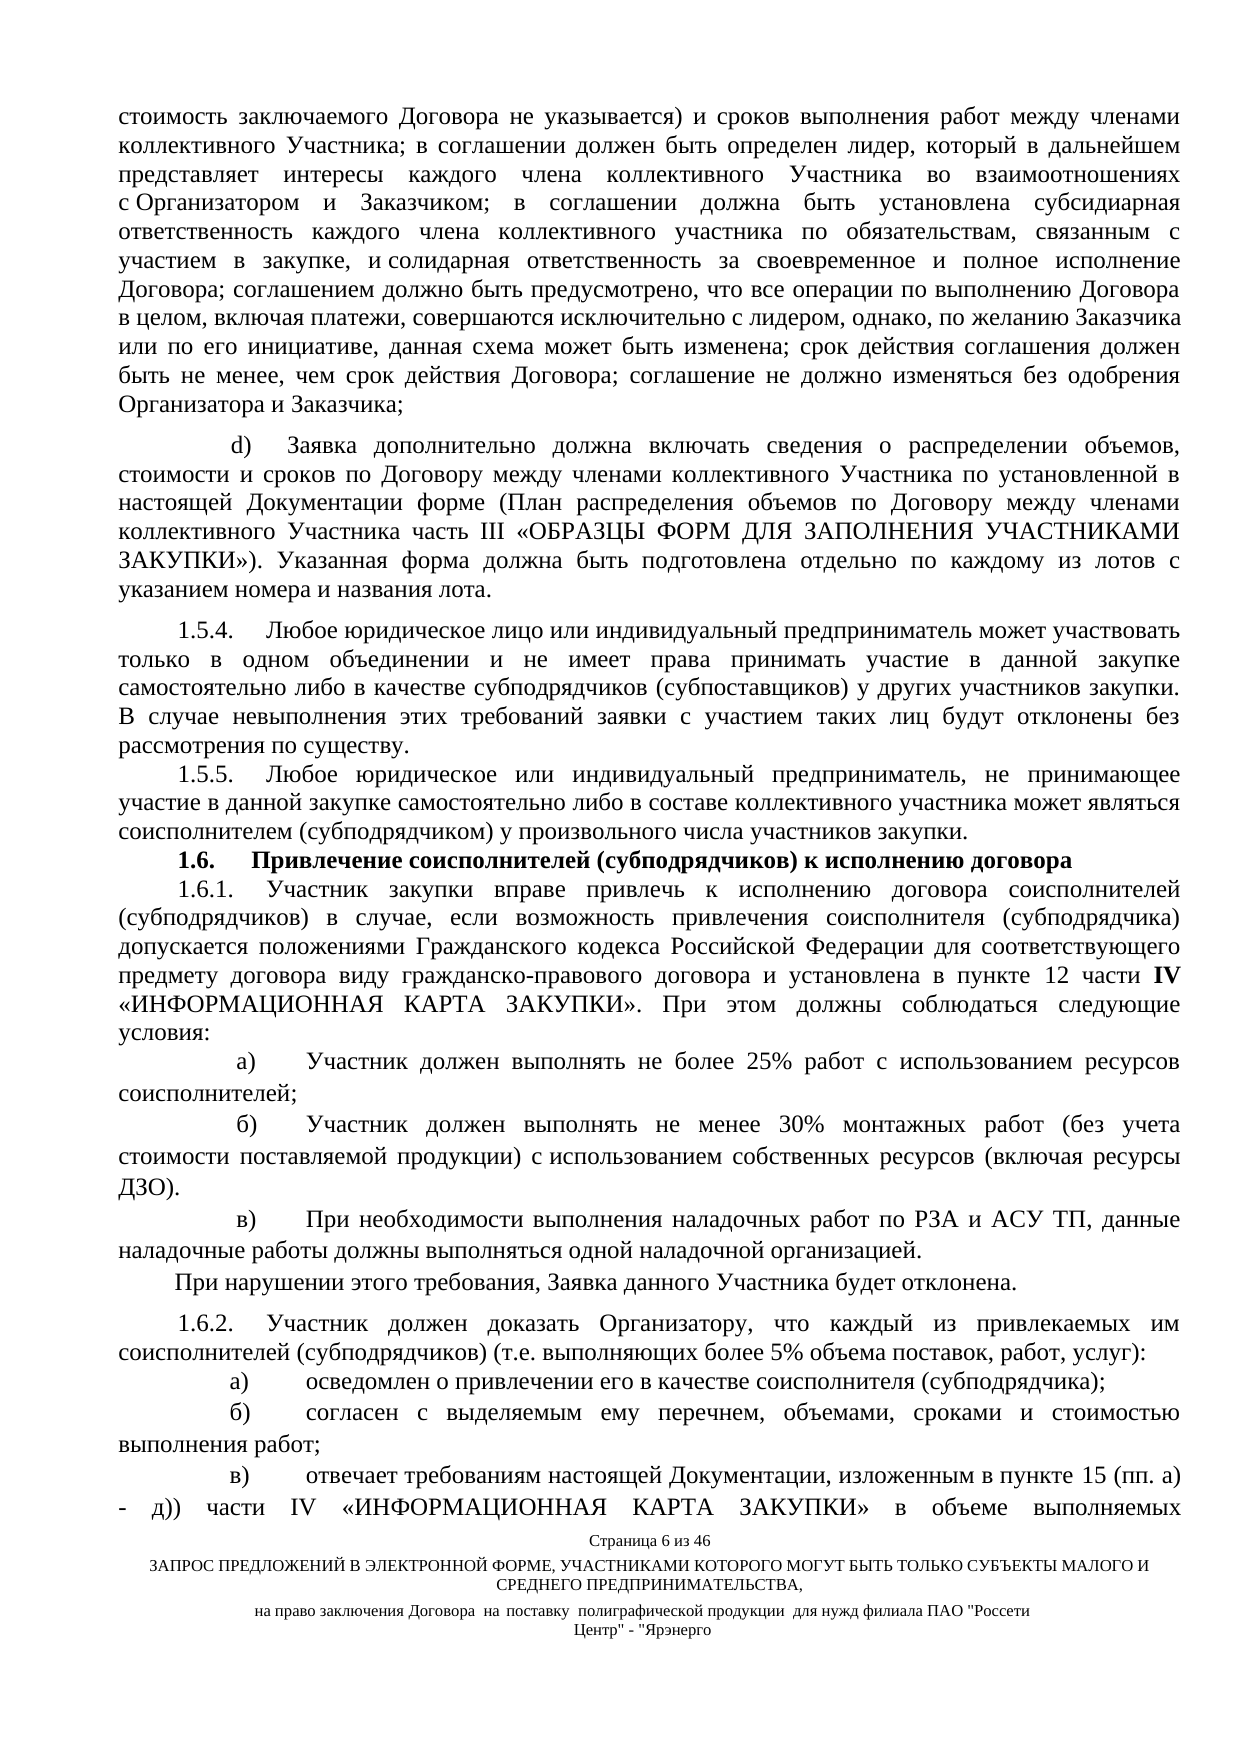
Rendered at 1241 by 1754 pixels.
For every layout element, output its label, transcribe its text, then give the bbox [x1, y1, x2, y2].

list При необходимости выполнения наладочных работ по РЗА и АСУ ТП, данные наладочные работы должны выполняться одной наладочной организацией. [118, 1204, 1181, 1264]
list согласен с выделяемым ему перечнем, объемами, сроками и стоимостью выполнения работ; [118, 1397, 1181, 1458]
subtitle Любое юридическое или индивидуальный предприниматель, не принимающее участие в данной закупке самостоятельно либо в составе коллективного участника может являться соисполнителем (субподрядчиком) у произвольного числа участников закупки. [118, 759, 1181, 845]
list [118, 101, 1181, 417]
subtitle Участник должен доказать Организатору, что каждый из привлекаемых им соисполнителей (субподрядчиков) (т.е. выполняющих более 5% объема поставок, работ, услуг): [118, 1308, 1181, 1366]
subtitle Любое юридическое лицо или индивидуальный предприниматель может участвовать только в одном объединении и не имеет права принимать участие в данной закупке самостоятельно либо в качестве субподрядчиков (субпоставщиков) у других участников закупки. В случае невыполнения этих требований заявки с участием таких лиц будут отклонены без рассмотрения по существу. [118, 615, 1181, 759]
text При нарушении этого требования, Заявка данного Участника будет отклонена. [174, 1267, 1181, 1296]
list Участник должен выполнять не более 25% работ c использованием ресурсов соисполнителей; [118, 1046, 1181, 1107]
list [118, 1461, 1181, 1521]
subtitle Участник закупки вправе привлечь к исполнению договора соисполнителей (субподрядчиков) в случае, если возможность привлечения соисполнителя (субподрядчика) допускается положениями Гражданского кодекса Российской Федерации для соответствующего предмету договора виду гражданско-правового договора и установлена в пункте 12 части IV «ИНФОРМАЦИОННАЯ КАРТА ЗАКУПКИ». При этом должны соблюдаться следующие условия: [118, 874, 1181, 1046]
subtitle Привлечение соисполнителей (субподрядчиков) к исполнению договора [118, 845, 1181, 874]
list Участник должен выполнять не менее 30% монтажных работ (без учета стоимости поставляемой продукции) c использованием собственных ресурсов (включая ресурсы ДЗО). [118, 1109, 1181, 1201]
list осведомлен о привлечении его в качестве соисполнителя (субподрядчика); [118, 1366, 1181, 1395]
list Заявка дополнительно должна включать сведения о распределении объемов, стоимости и сроков по Договору между членами коллективного Участника по установленной в настоящей Документации форме (План распределения объемов по Договору между членами коллективного Участника часть III «ОБРАЗЦЫ ФОРМ ДЛЯ ЗАПОЛНЕНИЯ УЧАСТНИКАМИ ЗАКУПКИ»). Указанная форма должна быть подготовлена отдельно по каждому из лотов с указанием номера и названия лота. [118, 430, 1181, 602]
